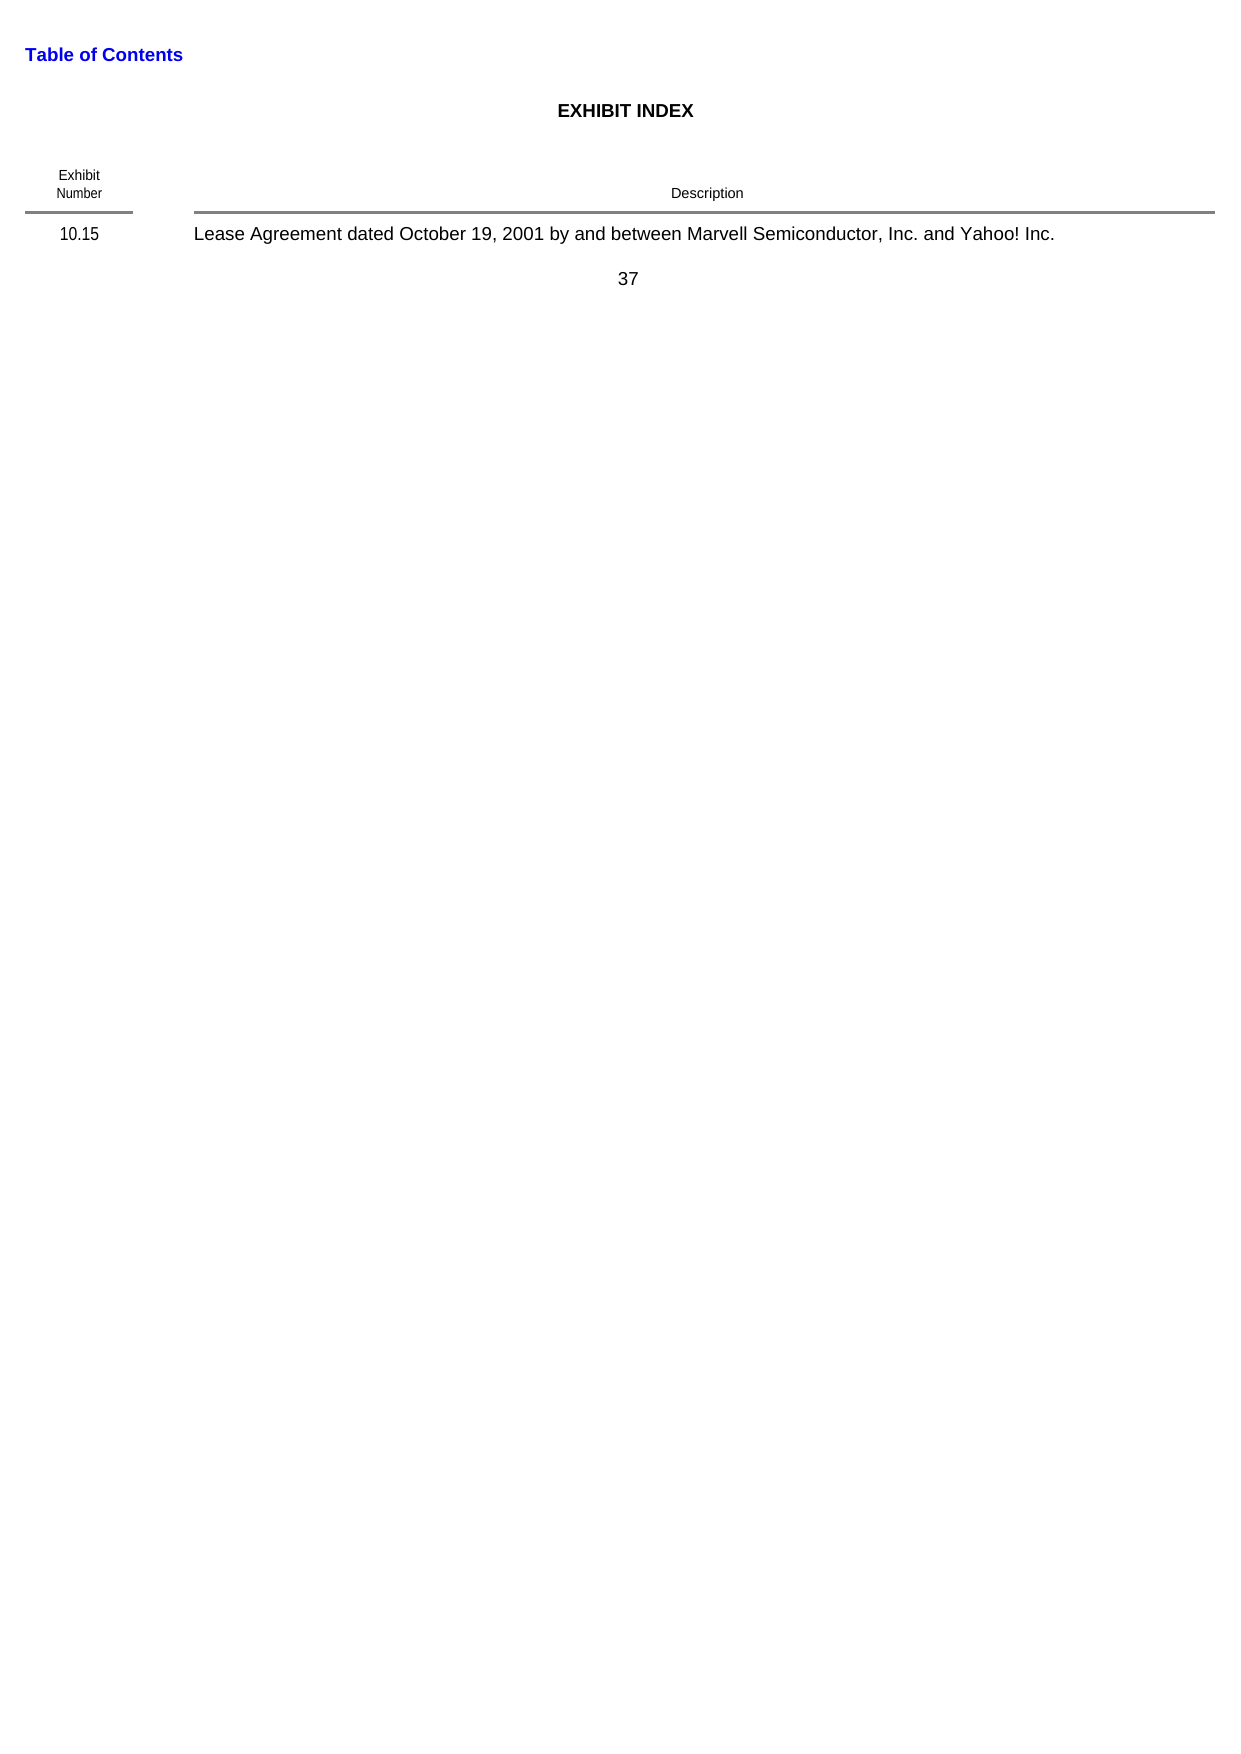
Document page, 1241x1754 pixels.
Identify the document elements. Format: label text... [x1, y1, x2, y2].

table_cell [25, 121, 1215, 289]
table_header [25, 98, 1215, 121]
text Table of Contents [25, 44, 1215, 65]
